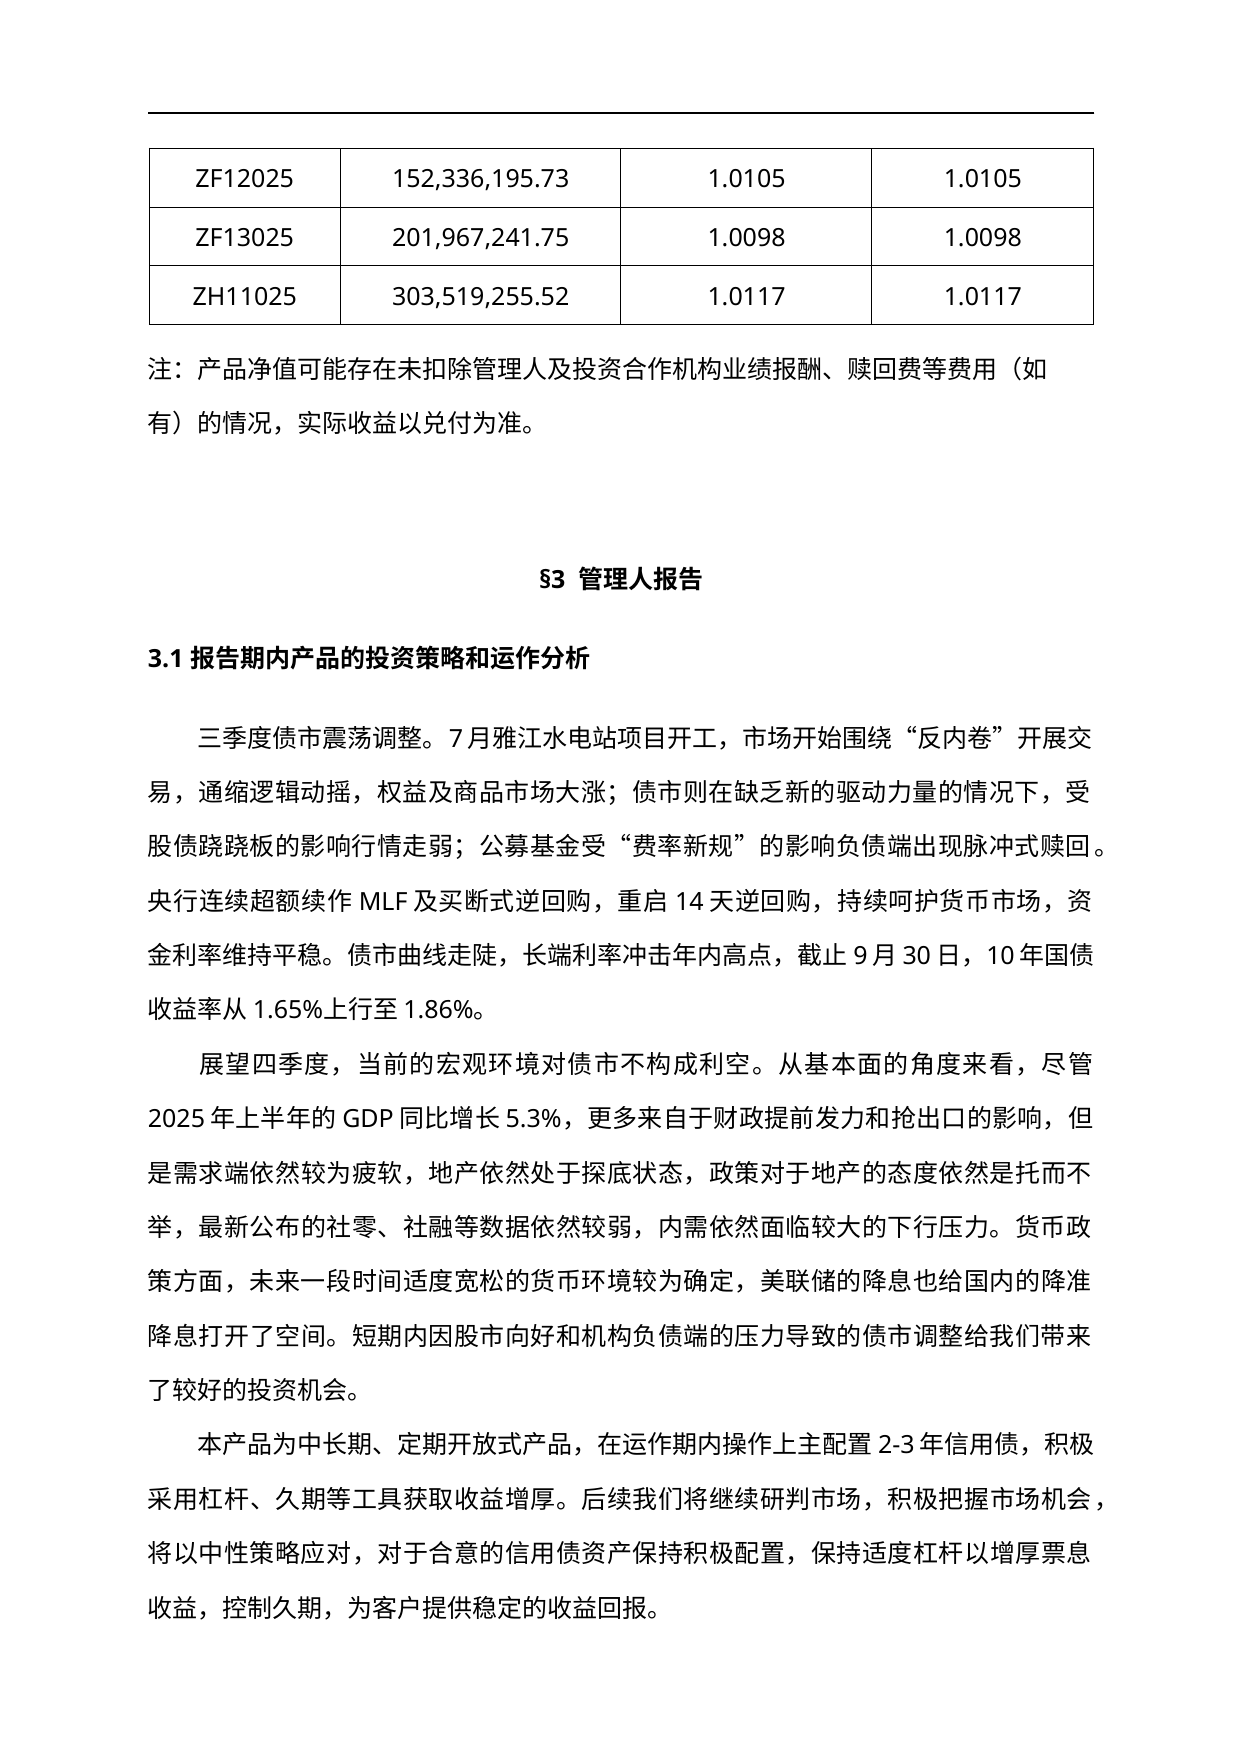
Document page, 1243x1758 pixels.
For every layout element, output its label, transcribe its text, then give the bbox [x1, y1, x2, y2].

table_cell ZF13025 [150, 208, 340, 265]
table_cell 1.0105 [872, 149, 1093, 207]
text 三季度债市震荡调整。7月雅江水电站项目开工，市场开始围绕“反内卷”开展交易，通缩逻辑动摇，权益及商品市场大涨；债市则在缺乏新的驱动力量的情况下，受股债跷跷板的影响行情走弱；公募基金受“费率新规”的影响负债端出现脉冲式赎回。央行连续超额续作MLF及买断式逆回购，重启14天逆回购，持续呵护货币市场，资金利率维持平稳。债市曲线走陡，长端利率冲击年内高点，截止9月30日，10年国债收益率从1.65%上行至1.86%。 展望四季度，当前的宏观环境对债市不构成利空。从基本面的角度来看，尽管2025年上半年的GDP同比增长5.3%，更多来自于财政提前发力和抢出口的影响，但是需求端依然较为疲软，地产依然处于探底状态，政策对于地产的态度依然是托而不举，最新公布的社零、社融等数据依然较弱，内需依然面临较大的下行压力。货币政策方面，未来一段时间适度宽松的货币环境较为确定，美联储的降息也给国内的降准降息打开了空间。短期内因股市向好和机构负债端的压力导致的债市调整给我们带来了较好的投资机会。 本产品为中长期、定期开放式产品，在运作期内操作上主配置2-3年信用债，积极采用杠杆、久期等工具获取收益增厚。后续我们将继续研判市场，积极把握市场机会，将以中性策略应对，对于合意的信用债资产保持积极配置，保持适度杠杆以增厚票息收益，控制久期，为客户提供稳定的收益回报。 [148, 718, 1094, 1624]
text 注：产品净值可能存在未扣除管理人及投资合作机构业绩报酬、赎回费等费用（如有）的情况，实际收益以兑付为准。 [148, 349, 1094, 440]
text 3.1 报告期内产品的投资策略和运作分析 [148, 639, 1094, 675]
table_cell 1.0098 [621, 208, 871, 265]
table_cell 1.0117 [872, 266, 1093, 324]
table_cell ZF12025 [150, 149, 340, 207]
text §3 管理人报告 [148, 559, 1094, 596]
table_cell 303,519,255.52 [341, 266, 620, 324]
table_cell ZH11025 [150, 266, 340, 324]
table_cell 1.0105 [621, 149, 871, 207]
table_cell 201,967,241.75 [341, 208, 620, 265]
table_cell 1.0117 [621, 266, 871, 324]
table_cell 152,336,195.73 [341, 149, 620, 207]
table_cell 1.0098 [872, 208, 1093, 265]
